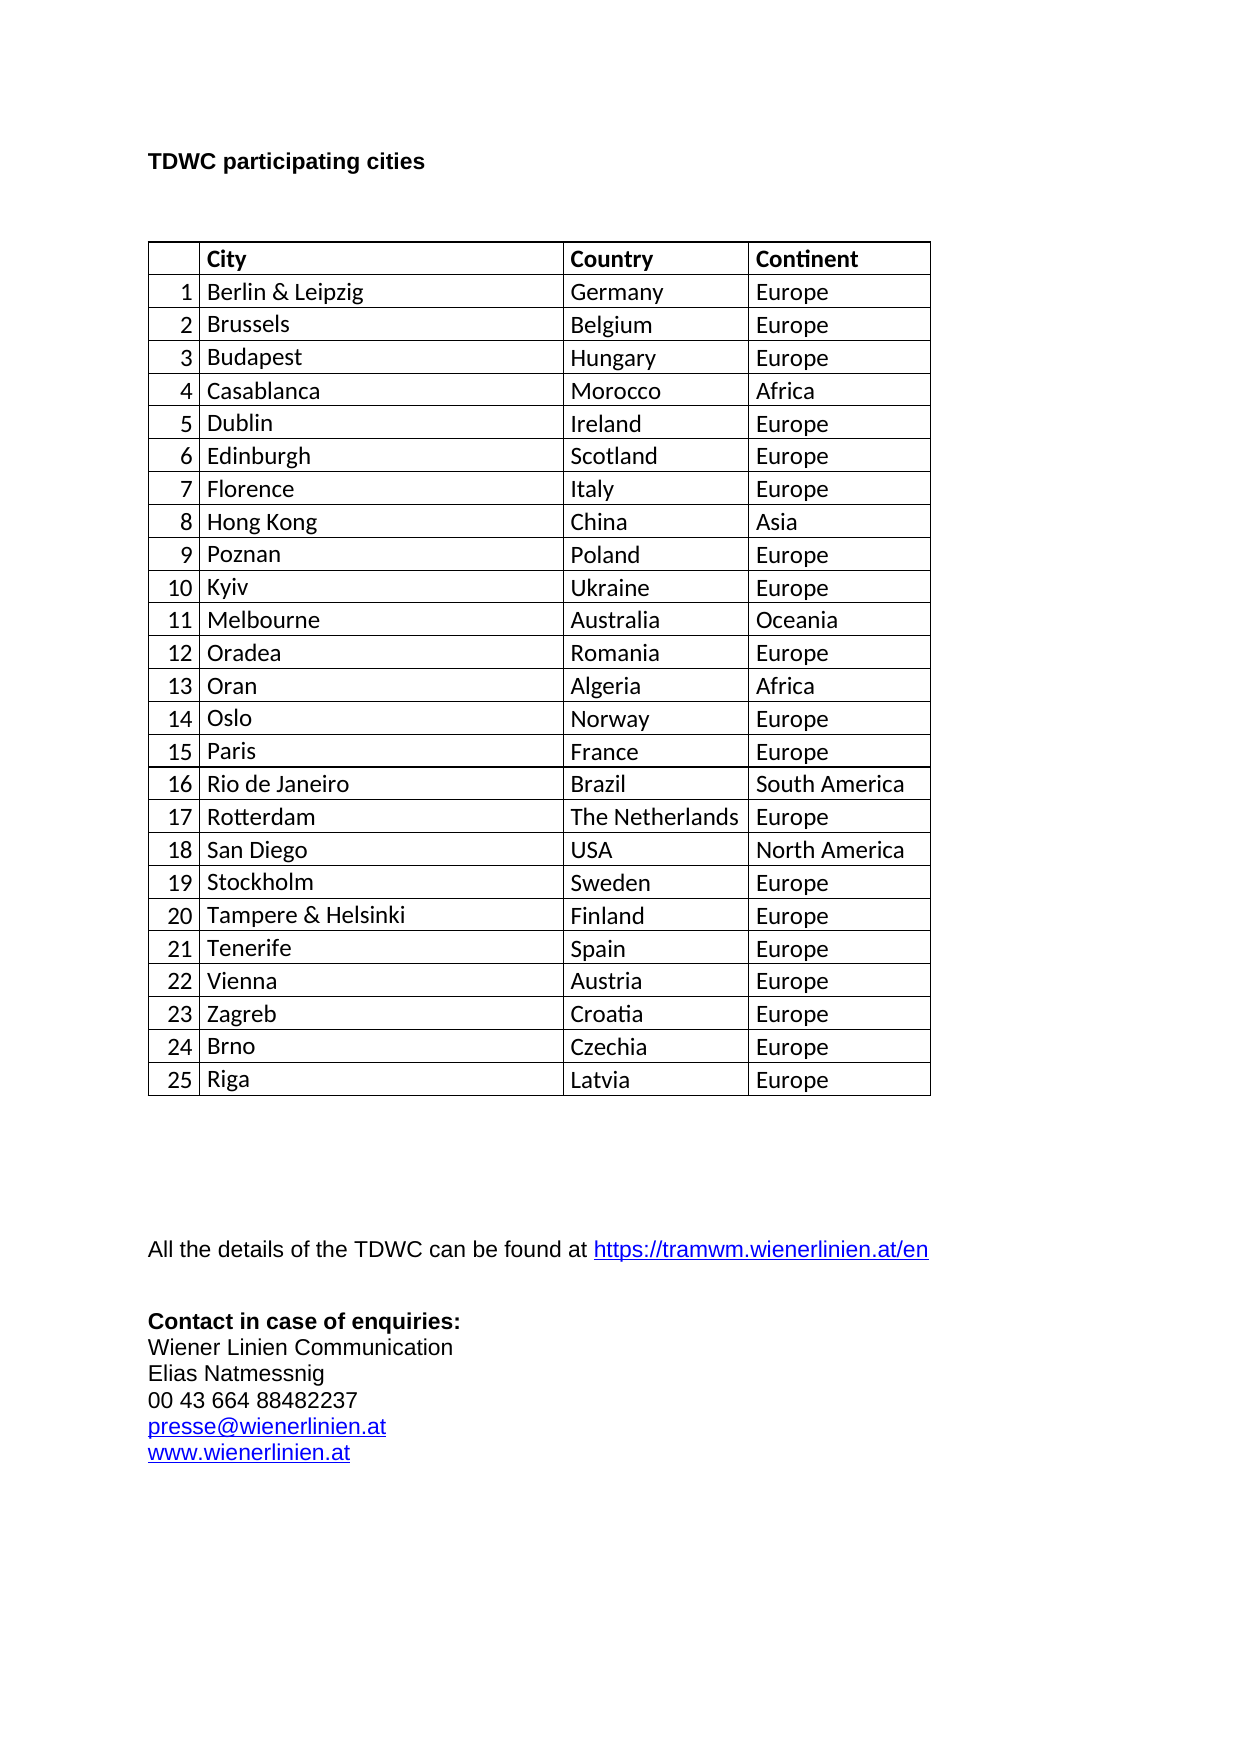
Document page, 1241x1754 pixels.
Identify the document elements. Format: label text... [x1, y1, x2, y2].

table_cell 4 [149, 374, 199, 405]
table_cell Tenerife [200, 931, 563, 963]
table_cell Africa [749, 669, 930, 701]
table_cell 9 [149, 538, 199, 569]
table_cell Morocco [564, 374, 748, 405]
table_cell North America [749, 833, 930, 865]
table_cell 21 [149, 931, 199, 963]
table_cell 2 [149, 308, 199, 340]
table_cell Brno [200, 1030, 563, 1062]
text TDWC participating cities [148, 148, 1093, 174]
table_cell Hong Kong [200, 505, 563, 537]
table_cell Africa [749, 374, 930, 405]
table_cell 10 [149, 571, 199, 602]
table_cell Scotland [564, 439, 748, 471]
table_cell Finland [564, 899, 748, 930]
table_cell Asia [749, 505, 930, 537]
table_cell San Diego [200, 833, 563, 865]
table_cell Zagreb [200, 997, 563, 1029]
table_cell Dublin [200, 406, 563, 438]
table_cell Brazil [564, 768, 748, 799]
table_cell Europe [749, 275, 930, 307]
table_cell Europe [749, 406, 930, 438]
table_cell 7 [149, 472, 199, 504]
table_cell 8 [149, 505, 199, 537]
table_cell Oran [200, 669, 563, 701]
table_cell France [564, 735, 748, 766]
table_cell 23 [149, 997, 199, 1029]
table_header [149, 243, 199, 274]
table_cell Oceania [749, 603, 930, 635]
table_header Country [564, 243, 748, 274]
table_cell Germany [564, 275, 748, 307]
table_cell Austria [564, 964, 748, 996]
table_cell Europe [749, 800, 930, 832]
table_cell 18 [149, 833, 199, 865]
table_cell Italy [564, 472, 748, 504]
table_cell Berlin & Leipzig [200, 275, 563, 307]
table_cell Croatia [564, 997, 748, 1029]
table_cell 24 [149, 1030, 199, 1062]
table_cell Europe [749, 1030, 930, 1062]
table_cell USA [564, 833, 748, 865]
table_cell Tampere & Helsinki [200, 899, 563, 930]
table_cell Hungary [564, 341, 748, 373]
table_cell Ukraine [564, 571, 748, 602]
table_cell Europe [749, 439, 930, 471]
table_cell 20 [149, 899, 199, 930]
table_cell 15 [149, 735, 199, 766]
table_cell Europe [749, 899, 930, 930]
table_cell Europe [749, 571, 930, 602]
table_cell Melbourne [200, 603, 563, 635]
table_cell 12 [149, 636, 199, 668]
table_cell 16 [149, 768, 199, 799]
table_cell Budapest [200, 341, 563, 373]
table_cell Spain [564, 931, 748, 963]
table_cell Algeria [564, 669, 748, 701]
table_cell Riga [200, 1063, 563, 1094]
table_cell The Netherlands [564, 800, 748, 832]
table_cell 17 [149, 800, 199, 832]
table_cell Florence [200, 472, 563, 504]
table_cell Poznan [200, 538, 563, 569]
table_header Continent [749, 243, 930, 274]
table_cell Casablanca [200, 374, 563, 405]
table_cell Europe [749, 931, 930, 963]
table_cell 25 [149, 1063, 199, 1094]
table_cell Brussels [200, 308, 563, 340]
table_cell Europe [749, 1063, 930, 1094]
table_cell Belgium [564, 308, 748, 340]
table_cell South America [749, 768, 930, 799]
table_cell Rotterdam [200, 800, 563, 832]
table_cell Vienna [200, 964, 563, 996]
table_cell Australia [564, 603, 748, 635]
table_cell 11 [149, 603, 199, 635]
table_cell 3 [149, 341, 199, 373]
table_header City [200, 243, 563, 274]
table_cell Oradea [200, 636, 563, 668]
table_cell Europe [749, 735, 930, 766]
table_cell Latvia [564, 1063, 748, 1094]
table_cell Romania [564, 636, 748, 668]
table_cell 5 [149, 406, 199, 438]
table_cell Edinburgh [200, 439, 563, 471]
table_cell Europe [749, 308, 930, 340]
table_cell Stockholm [200, 866, 563, 898]
table_cell Sweden [564, 866, 748, 898]
table_cell Europe [749, 964, 930, 996]
text Wiener Linien Communication Elias Natmessnig 00 43 664 88482237 presse@wienerlinien.at www.wienerlinien.at [148, 1334, 1093, 1466]
table_cell Europe [749, 997, 930, 1029]
text Contact in case of enquiries: [148, 1308, 1093, 1334]
table_cell Kyiv [200, 571, 563, 602]
table_cell Europe [749, 341, 930, 373]
table_cell Rio de Janeiro [200, 768, 563, 799]
table_cell Europe [749, 866, 930, 898]
table_cell 19 [149, 866, 199, 898]
table_cell Europe [749, 538, 930, 569]
table_cell 1 [149, 275, 199, 307]
table_cell Europe [749, 636, 930, 668]
table_cell 6 [149, 439, 199, 471]
table_cell Poland [564, 538, 748, 569]
table_cell 13 [149, 669, 199, 701]
table_cell Norway [564, 702, 748, 733]
table_cell Czechia [564, 1030, 748, 1062]
table_cell 22 [149, 964, 199, 996]
table_cell 14 [149, 702, 199, 733]
table_cell Paris [200, 735, 563, 766]
table_cell Europe [749, 472, 930, 504]
table_cell Europe [749, 702, 930, 733]
table_cell China [564, 505, 748, 537]
text All the details of the TDWC can be found at https://tramwm.wienerlinien.at/en [148, 1236, 1093, 1262]
table_cell Oslo [200, 702, 563, 733]
table_cell Ireland [564, 406, 748, 438]
